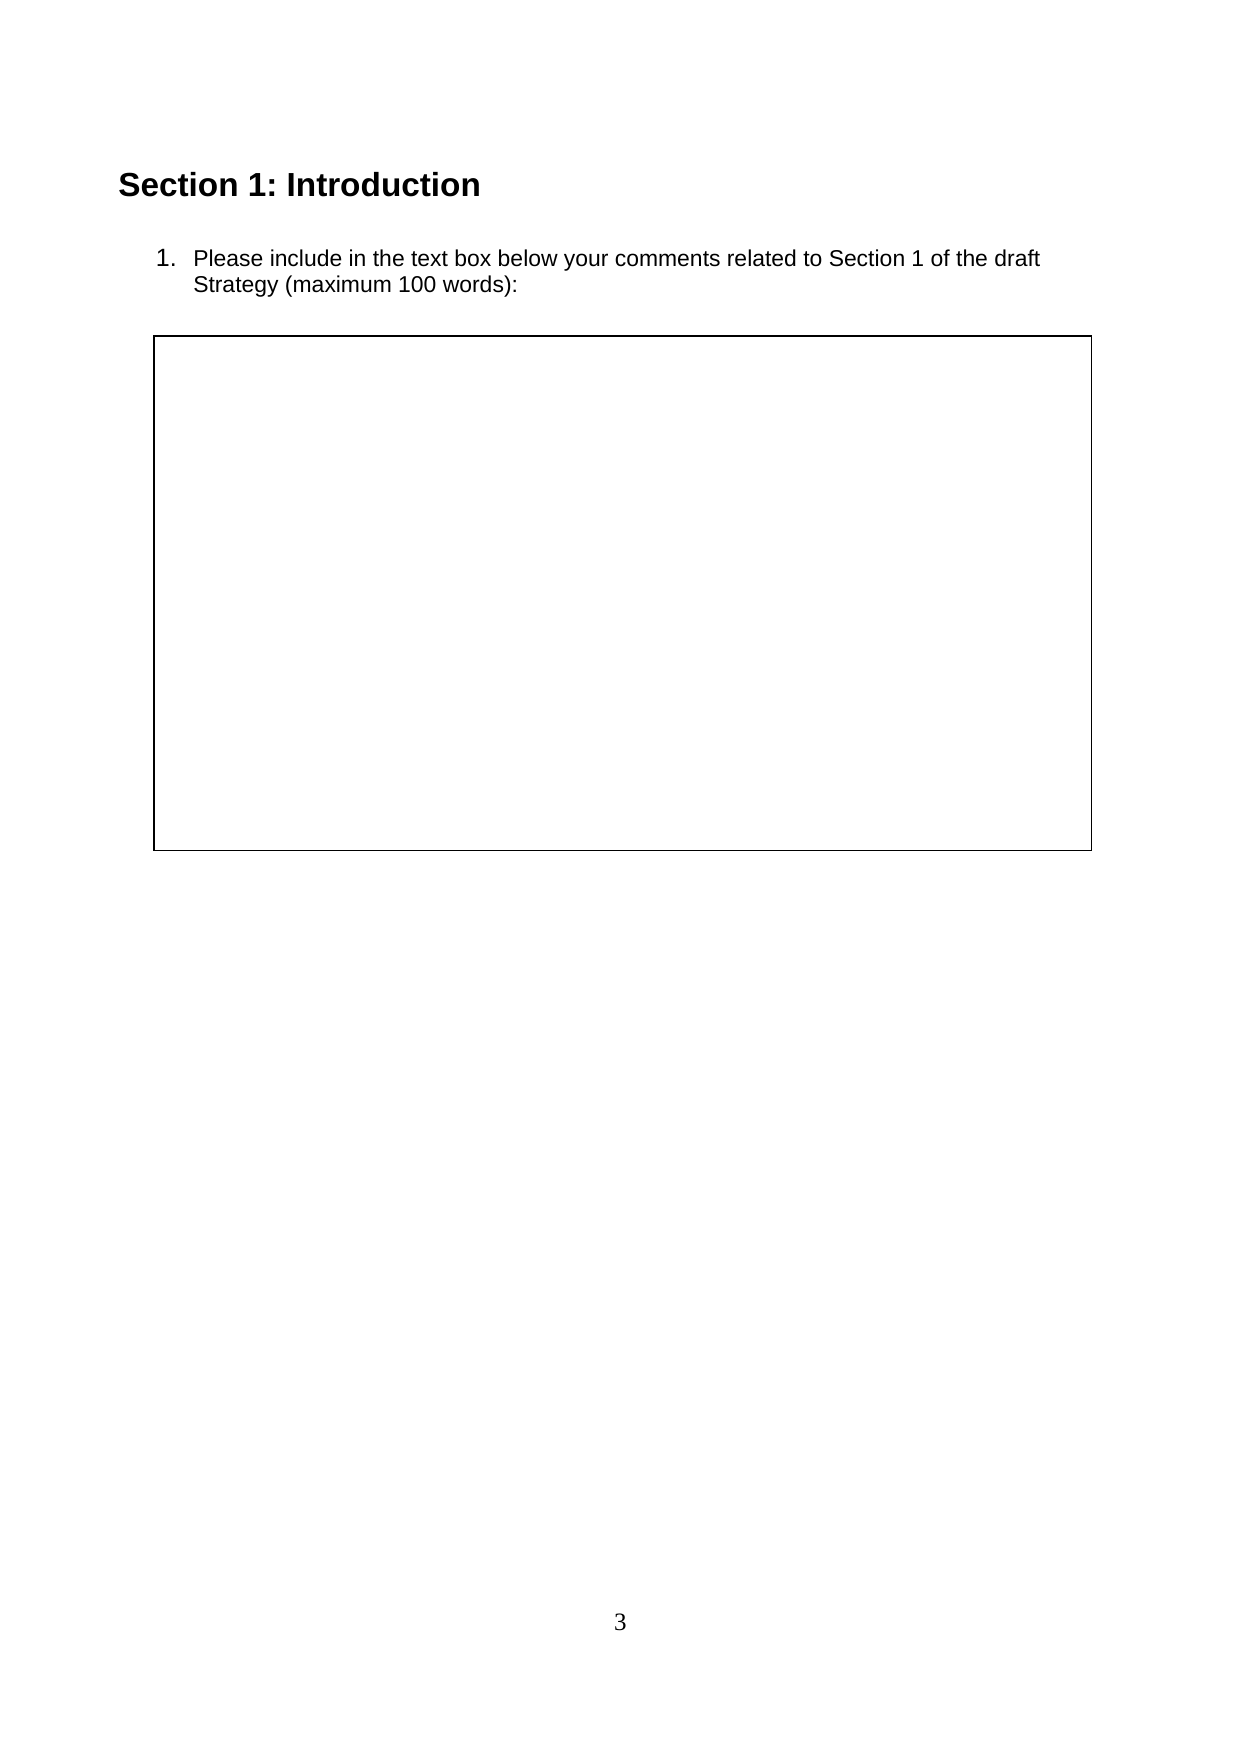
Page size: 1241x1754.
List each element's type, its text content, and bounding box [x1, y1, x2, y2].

list Please include in the text box below your comments related to Section 1 of the draft Strategy (maximum 100 words): [156, 243, 1122, 298]
subtitle Section 1: Introduction [118, 165, 1122, 204]
